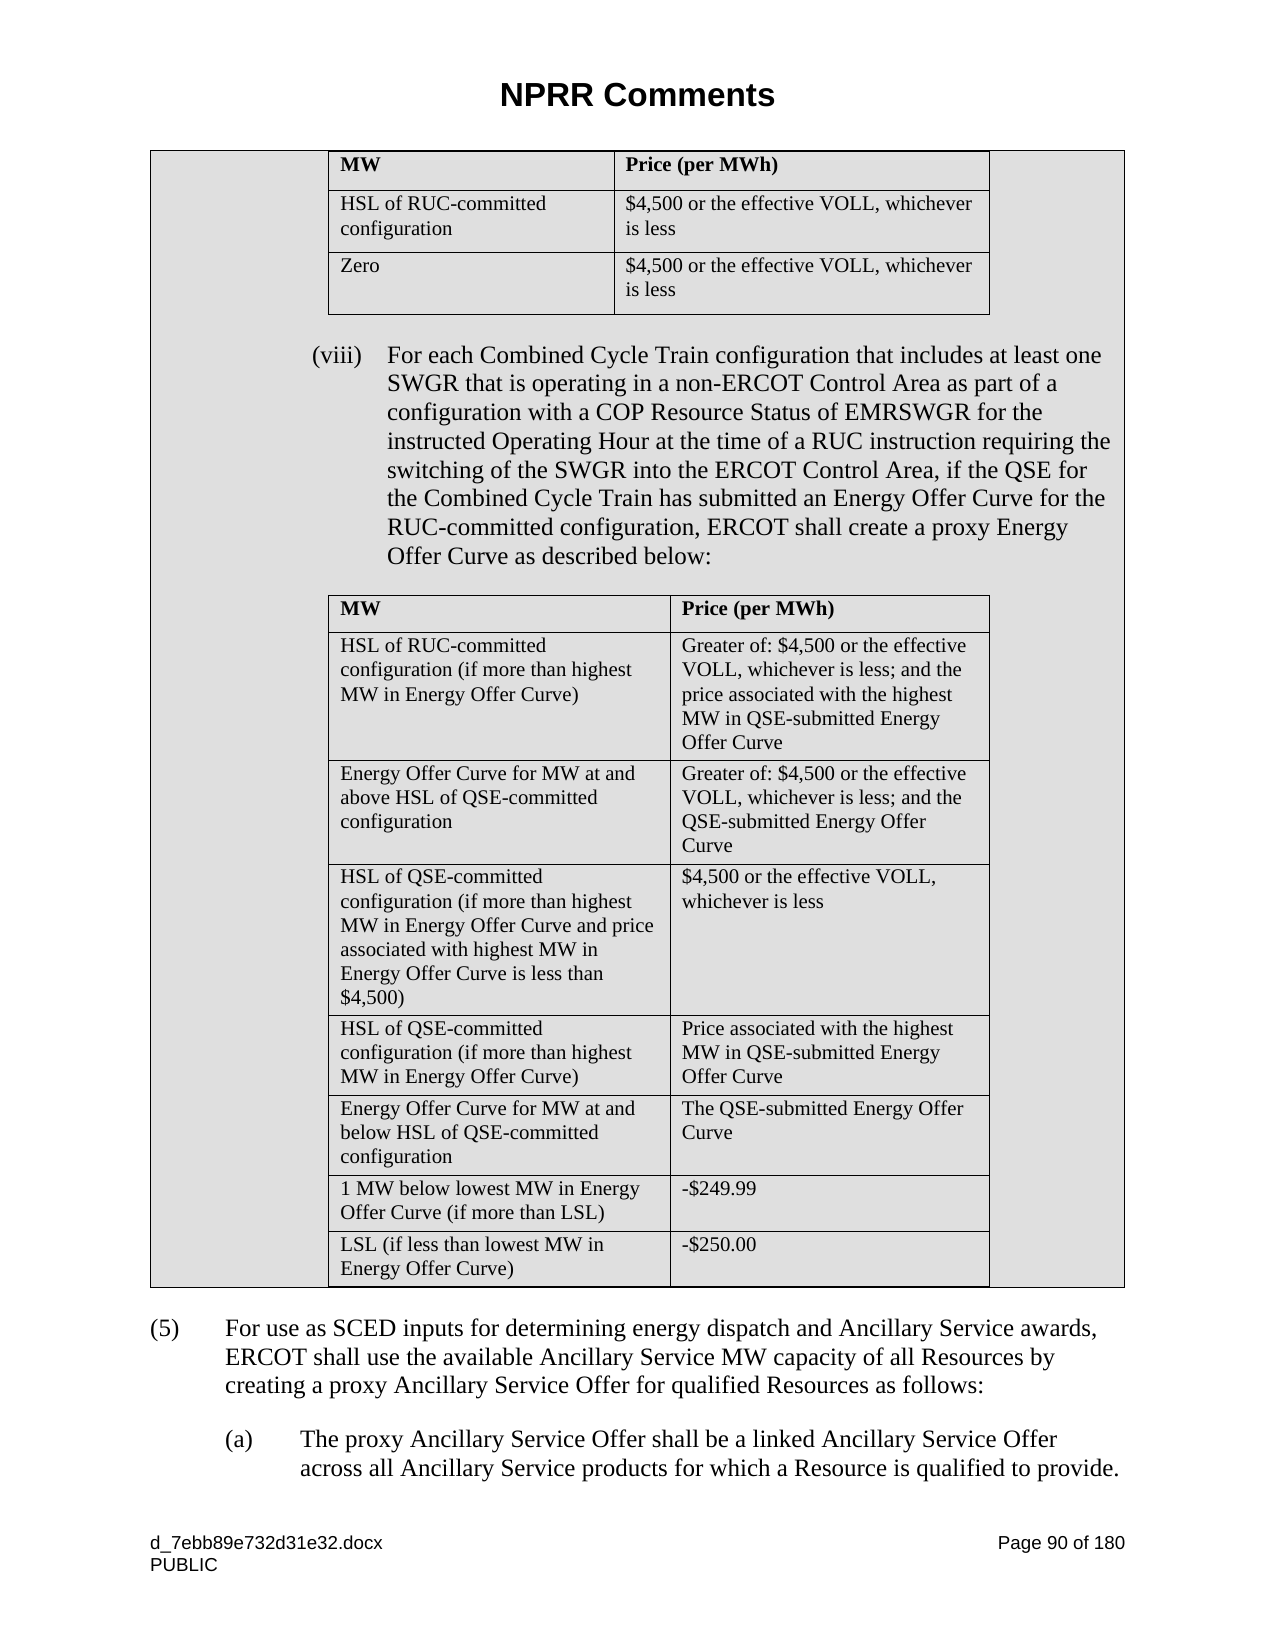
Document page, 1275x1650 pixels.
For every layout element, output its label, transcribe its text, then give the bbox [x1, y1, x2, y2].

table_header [151, 151, 1124, 1287]
text (5) For use as SCED inputs for determining energy dispatch and Ancillary Service awards, ERCOT shall use the available Ancillary Service MW capacity of all Resources by creating a proxy Ancillary Service Offer for qualified Resources as follows: [150, 1313, 1125, 1399]
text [225, 1424, 1125, 1482]
